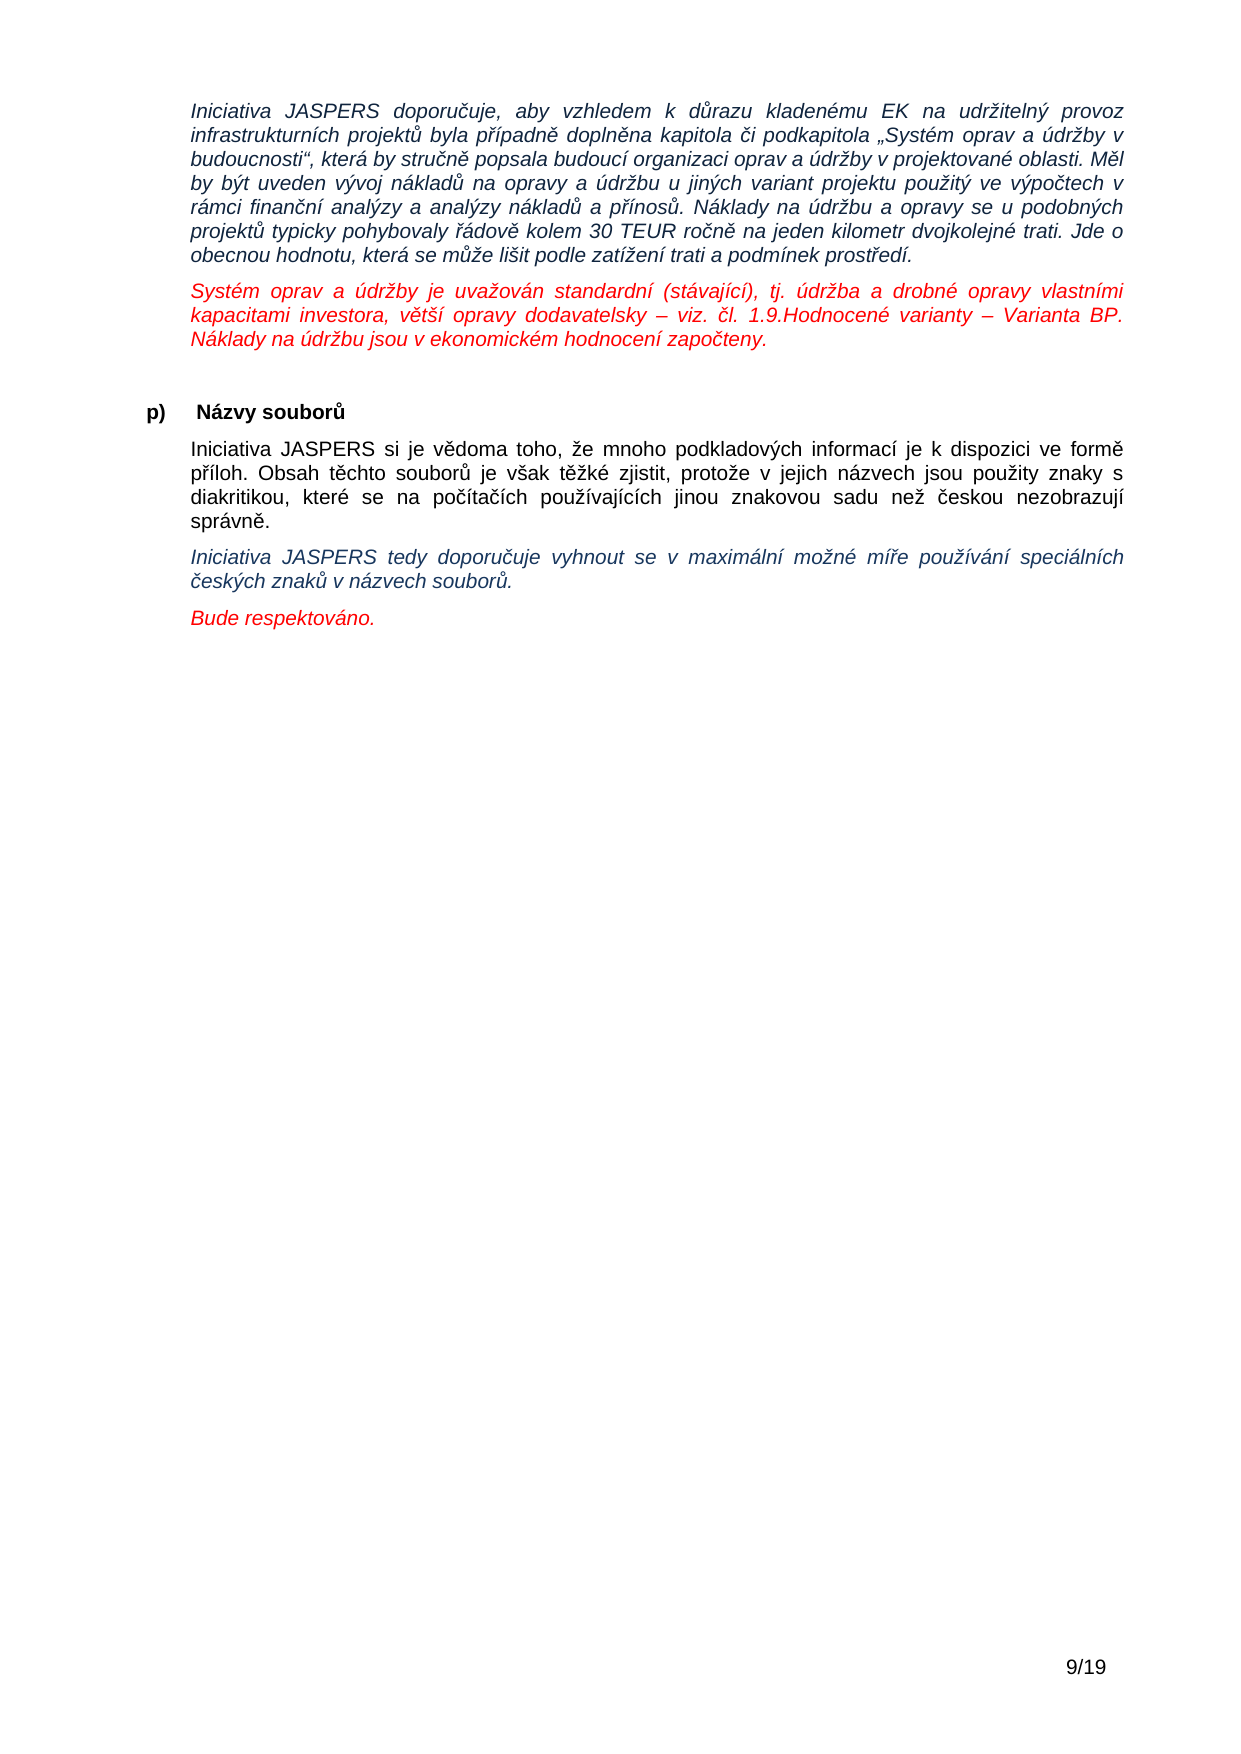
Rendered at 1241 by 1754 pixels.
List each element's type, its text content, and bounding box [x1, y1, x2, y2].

text Iniciativa JASPERS doporučuje, aby vzhledem k důrazu kladenému EK na udržitelný provoz infrastrukturních projektů byla případně doplněna kapitola či podkapitola „Systém oprav a údržby v budoucnosti“, která by stručně popsala budoucí organizaci oprav a údržby v projektované oblasti. Měl by být uveden vývoj nákladů na opravy a údržbu u jiných variant projektu použitý ve výpočtech v rámci finanční analýzy a analýzy nákladů a přínosů. Náklady na údržbu a opravy se u podobných projektů typicky pohybovaly řádově kolem 30 TEUR ročně na jeden kilometr dvojkolejné trati. Jde o obecnou hodnotu, která se může lišit podle zatížení trati a podmínek prostředí. [190, 99, 1125, 267]
text Iniciativa JASPERS si je vědoma toho, že mnoho podkladových informací je k dispozici ve formě příloh. Obsah těchto souborů je však těžké zjistit, protože v jejich názvech jsou použity znaky s diakritikou, které se na počítačích používajících jinou znakovou sadu než českou nezobrazují správně. [190, 437, 1125, 532]
list Názvy souborů [146, 400, 1125, 424]
text Bude respektováno. [190, 605, 1125, 629]
text Systém oprav a údržby je uvažován standardní (stávající), tj. údržba a drobné opravy vlastními kapacitami investora, větší opravy dodavatelsky – viz. čl. 1.9.Hodnocené varianty – Varianta BP. Náklady na údržbu jsou v ekonomickém hodnocení započteny. [190, 279, 1125, 351]
text Iniciativa JASPERS tedy doporučuje vyhnout se v maximální možné míře používání speciálních českých znaků v názvech souborů. [190, 545, 1125, 593]
